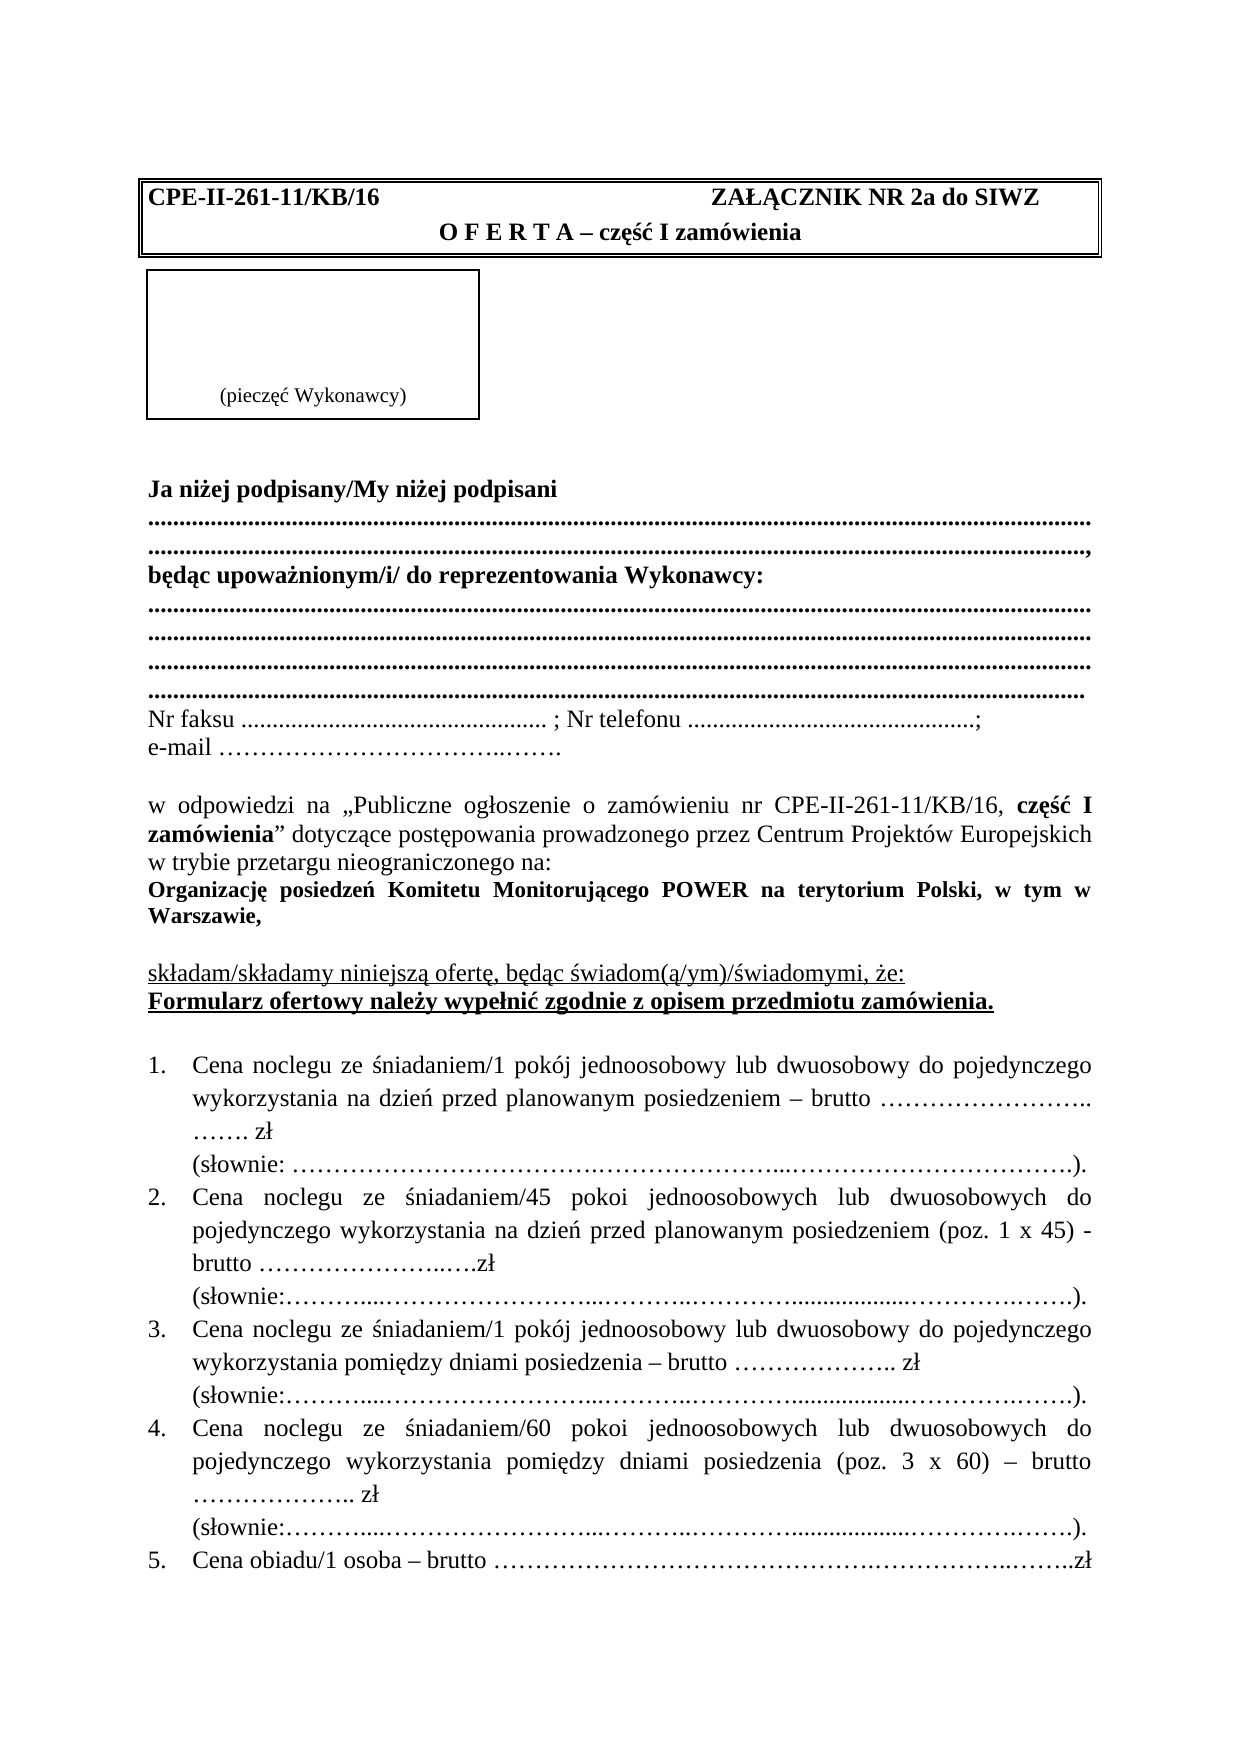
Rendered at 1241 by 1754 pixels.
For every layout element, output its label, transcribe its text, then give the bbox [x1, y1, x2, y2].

text (słownie: ……………………………….…………………...…………………………….). [148, 1149, 1093, 1177]
table_cell O F E R T A – część I zamówienia [143, 218, 1098, 253]
text w odpowiedzi na „Publiczne ogłoszenie o zamówieniu nr CPE-II-261-11/KB/16, część I zamówienia” dotyczące postępowania prowadzonego przez Centrum Projektów Europejskich w trybie przetargu nieograniczonego na: [148, 790, 1093, 876]
text ........................................................................................................................................................................................................................................................................................................................................................................................................................................................................................................................................................................................................................... [148, 589, 1093, 704]
table_header CPE-II-261-11/KB/16 ZAŁĄCZNIK NR 2a do SIWZ [143, 183, 1098, 217]
list Cena noclegu ze śniadaniem/1 pokój jednoosobowy lub dwuosobowy do pojedynczego wykorzystania na dzień przed planowanym posiedzeniem – brutto ……………………..……. zł [148, 1050, 1093, 1144]
text e-mail ……………………………..……. [148, 732, 1093, 761]
text (pieczęć Wykonawcy) [148, 381, 478, 409]
text (słownie:………....……………………...………..…………...................………….…….). [192, 1512, 1093, 1541]
text będąc upoważnionym/i/ do reprezentowania Wykonawcy: [148, 560, 1093, 589]
text Formularz ofertowy należy wypełnić zgodnie z opisem przedmiotu zamówienia. [148, 986, 1093, 1015]
list Cena noclegu ze śniadaniem/60 pokoi jednoosobowych lub dwuosobowych do pojedynczego wykorzystania pomiędzy dniami posiedzenia (poz. 3 x 60) – brutto ……………….. zł [148, 1413, 1093, 1508]
text ............................................................................................................................................................................................................................................................................................................., [148, 502, 1093, 560]
list Cena noclegu ze śniadaniem/1 pokój jednoosobowy lub dwuosobowy do pojedynczego wykorzystania pomiędzy dniami posiedzenia – brutto ……………….. zł [148, 1314, 1093, 1376]
list Cena noclegu ze śniadaniem/45 pokoi jednoosobowych lub dwuosobowych do pojedynczego wykorzystania na dzień przed planowanym posiedzeniem (poz. 1 x 45) - brutto …………………..….zł [148, 1182, 1093, 1277]
text Ja niżej podpisany/My niżej podpisani [148, 474, 1093, 502]
text składam/składamy niniejszą ofertę, będąc świadom(ą/ym)/świadomymi, że: [148, 958, 1093, 986]
text (słownie:………....……………………...………..…………...................………….…….). [148, 1281, 1093, 1309]
text (słownie:………....……………………...………..…………...................………….…….). [192, 1380, 1093, 1409]
text Organizację posiedzeń Komitetu Monitorującego POWER na terytorium Polski, w tym w Warszawie, [148, 876, 1093, 929]
text Nr faksu ................................................. ; Nr telefonu ..............................................; [148, 704, 1093, 732]
list Cena obiadu/1 osoba – brutto ……………………………………….……………..……..zł [148, 1545, 1093, 1574]
